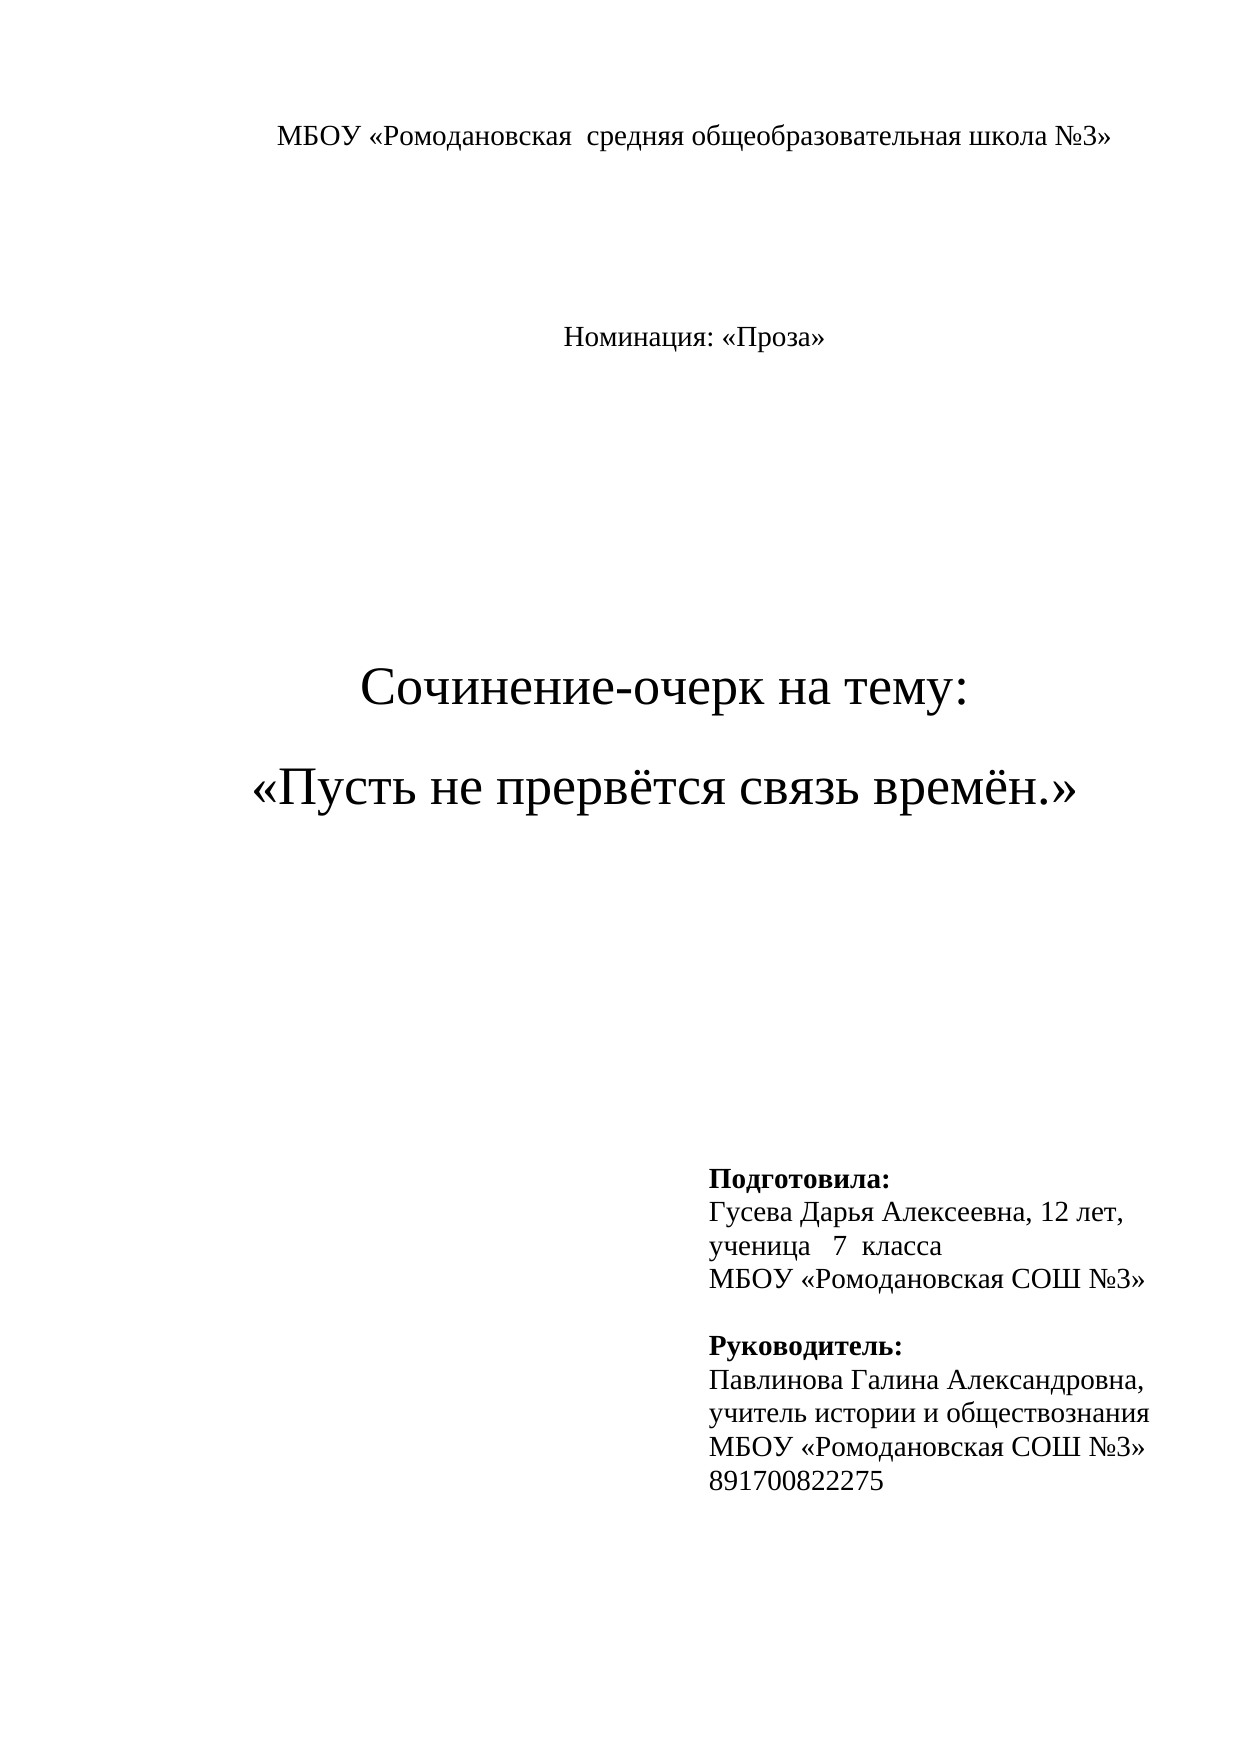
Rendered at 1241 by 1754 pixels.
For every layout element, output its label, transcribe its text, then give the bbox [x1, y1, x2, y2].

text Сочинение-очерк на тему: [177, 654, 1152, 716]
text Гусева Дарья Алексеевна, 12 лет, [709, 1194, 1152, 1228]
text Номинация: «Проза» [177, 319, 1152, 353]
text учитель истории и обществознания [709, 1396, 1152, 1429]
text Павлинова Галина Александровна, [709, 1362, 1152, 1396]
text МБОУ «Ромодановская СОШ №3» [709, 1429, 1152, 1463]
text 891700822275 [709, 1463, 1152, 1496]
text МБОУ «Ромодановская СОШ №3» [709, 1261, 1152, 1295]
text ученица 7 класса [709, 1228, 1152, 1261]
text «Пусть не прервётся связь времён.» [177, 753, 1152, 816]
text МБОУ «Ромодановская средняя общеобразовательная школа №3» [177, 118, 1152, 152]
text Подготовила: [709, 1161, 1152, 1194]
text Руководитель: [709, 1328, 1152, 1362]
